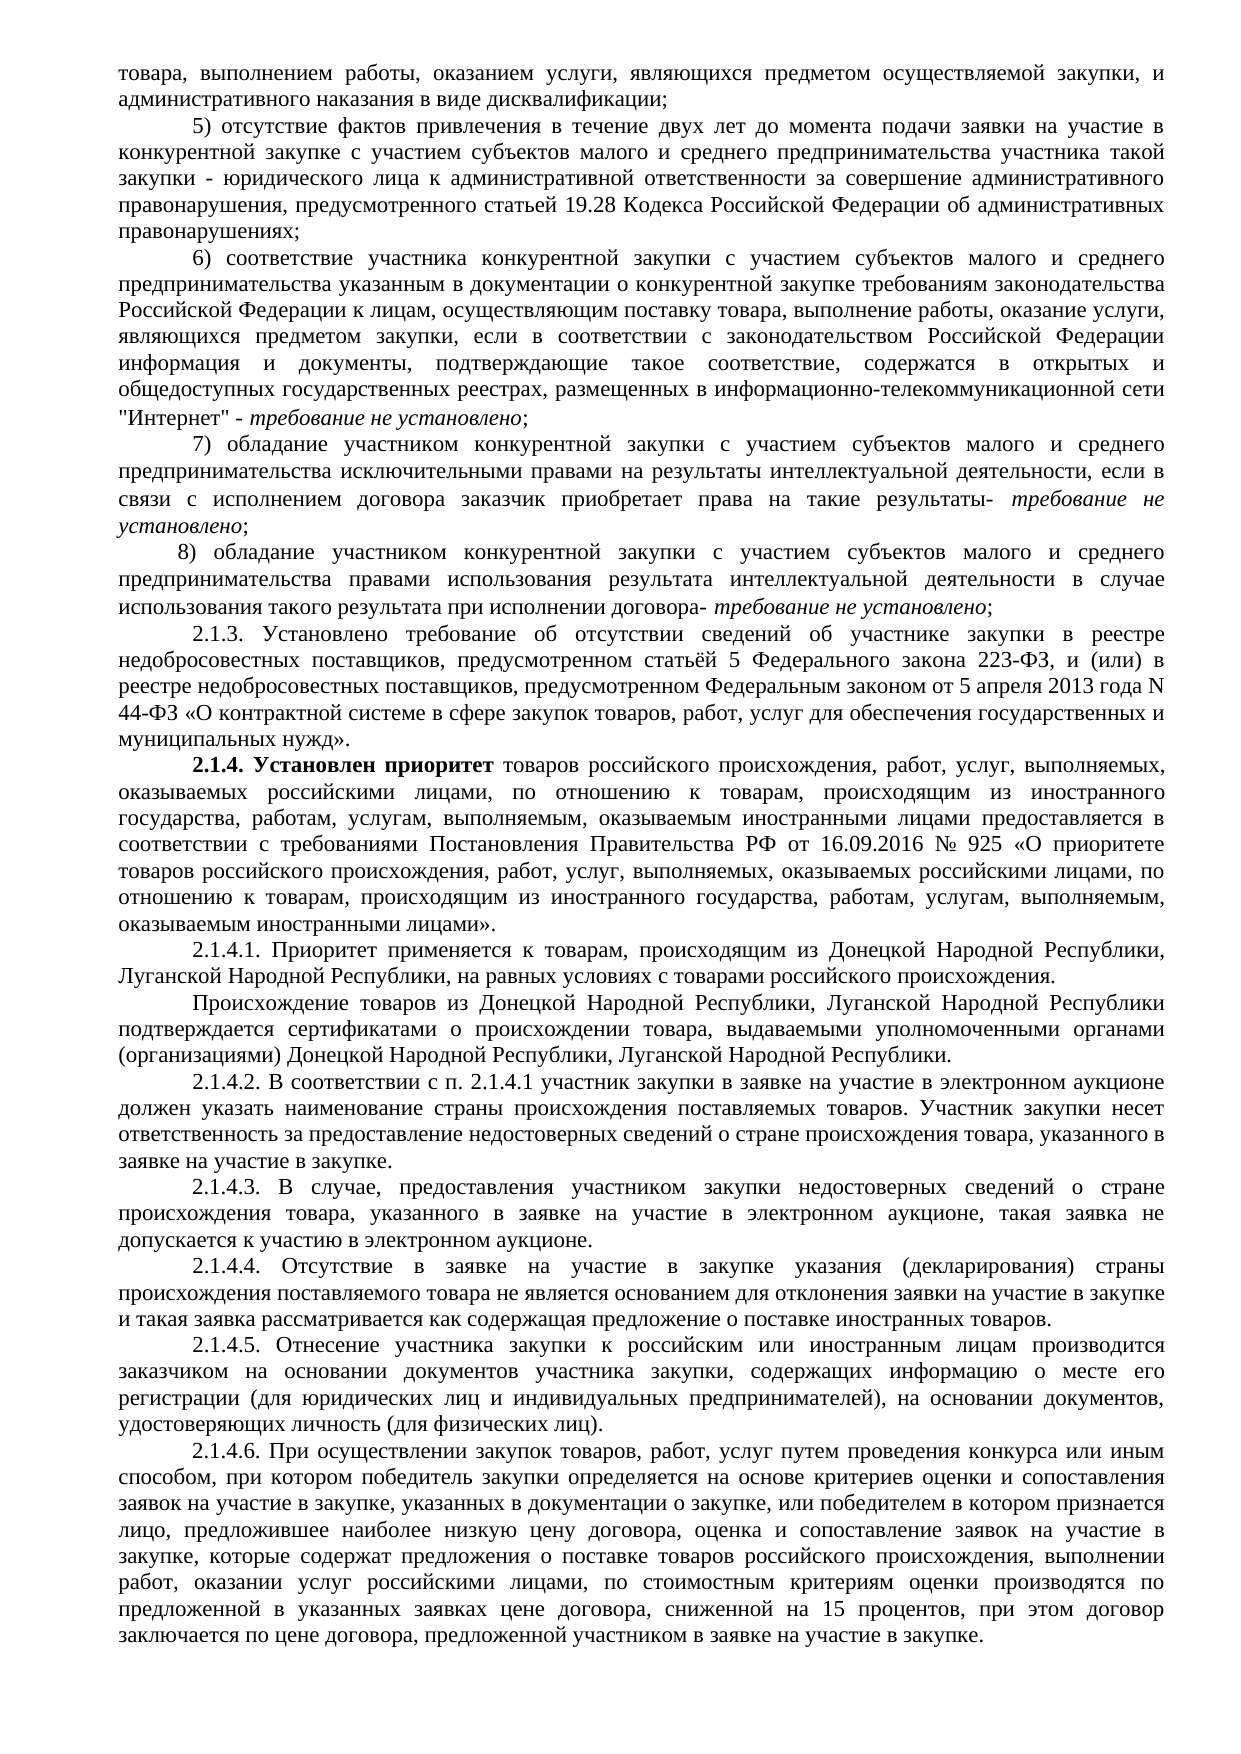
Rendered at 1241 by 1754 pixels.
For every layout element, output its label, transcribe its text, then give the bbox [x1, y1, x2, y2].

text 7) обладание участником конкурентной закупки с участием субъектов малого и среднего предпринимательства исключительными правами на результаты интеллектуальной деятельности, если в связи с исполнением договора заказчик приобретает права на такие результаты- требование не установлено; [118, 430, 1167, 538]
text 2.1.4.4. Отсутствие в заявке на участие в закупке указания (декларирования) страны происхождения поставляемого товара не является основанием для отклонения заявки на участие в закупке и такая заявка рассматривается как содержащая предложение о поставке иностранных товаров. [118, 1252, 1167, 1331]
text 2.1.3. Установлено требование об отсутствии сведений об участнике закупки в реестре недобросовестных поставщиков, предусмотренном статьёй 5 Федерального закона 223-ФЗ, и (или) в реестре недобросовестных поставщиков, предусмотренном Федеральным законом от 5 апреля 2013 года N 44-ФЗ «О контрактной системе в сфере закупок товаров, работ, услуг для обеспечения государственных и муниципальных нужд». [118, 620, 1167, 751]
text 5) отсутствие фактов привлечения в течение двух лет до момента подачи заявки на участие в конкурентной закупке с участием субъектов малого и среднего предпринимательства участника такой закупки - юридического лица к административной ответственности за совершение административного правонарушения, предусмотренного статьей 19.28 Кодекса Российской Федерации об административных правонарушениях; [118, 112, 1167, 243]
text 8) обладание участником конкурентной закупки с участием субъектов малого и среднего предпринимательства правами использования результата интеллектуальной деятельности в случае использования такого результата при исполнении договора- требование не установлено; [118, 538, 1167, 620]
text 2.1.4. Установлен приоритет товаров российского происхождения, работ, услуг, выполняемых, оказываемых российскими лицами, по отношению к товарам, происходящим из иностранного государства, работам, услугам, выполняемым, оказываемым иностранными лицами предоставляется в соответствии с требованиями Постановления Правительства РФ от 16.09.2016 № 925 «О приоритете товаров российского происхождения, работ, услуг, выполняемых, оказываемых российскими лицами, по отношению к товарам, происходящим из иностранного государства, работам, услугам, выполняемым, оказываемым иностранными лицами». [118, 751, 1167, 936]
text 2.1.4.3. В случае, предоставления участником закупки недостоверных сведений о стране происхождения товара, указанного в заявке на участие в электронном аукционе, такая заявка не допускается к участию в электронном аукционе. [118, 1173, 1167, 1252]
text 2.1.4.5. Отнесение участника закупки к российским или иностранным лицам производится заказчиком на основании документов участника закупки, содержащих информацию о месте его регистрации (для юридических лиц и индивидуальных предпринимателей), на основании документов, удостоверяющих личность (для физических лиц). [118, 1331, 1167, 1437]
text 6) соответствие участника конкурентной закупки с участием субъектов малого и среднего предпринимательства указанным в документации о конкурентной закупке требованиям законодательства Российской Федерации к лицам, осуществляющим поставку товара, выполнение работы, оказание услуги, являющихся предметом закупки, если в соответствии с законодательством Российской Федерации информация и документы, подтверждающие такое соответствие, содержатся в открытых и общедоступных государственных реестрах, размещенных в информационно-телекоммуникационной сети "Интернет" - требование не установлено; [118, 243, 1167, 430]
text Происхождение товаров из Донецкой Народной Республики, Луганской Народной Республики подтверждается сертификатами о происхождении товара, выдаваемыми уполномоченными органами (организациями) Донецкой Народной Республики, Луганской Народной Республики. [118, 989, 1167, 1068]
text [118, 59, 1167, 112]
text 2.1.4.1. Приоритет применяется к товарам, происходящим из Донецкой Народной Республики, Луганской Народной Республики, на равных условиях с товарами российского происхождения. [118, 936, 1167, 989]
text 2.1.4.6. При осуществлении закупок товаров, работ, услуг путем проведения конкурса или иным способом, при котором победитель закупки определяется на основе критериев оценки и сопоставления заявок на участие в закупке, указанных в документации о закупке, или победителем в котором признается лицо, предложившее наиболее низкую цену договора, оценка и сопоставление заявок на участие в закупке, которые содержат предложения о поставке товаров российского происхождения, выполнении работ, оказании услуг российскими лицами, по стоимостным критериям оценки производятся по предложенной в указанных заявках цене договора, сниженной на 15 процентов, при этом договор заключается по цене договора, предложенной участником в заявке на участие в закупке. [118, 1437, 1167, 1647]
text 2.1.4.2. В соответствии с п. 2.1.4.1 участник закупки в заявке на участие в электронном аукционе должен указать наименование страны происхождения поставляемых товаров. Участник закупки несет ответственность за предоставление недостоверных сведений о стране происхождения товара, указанного в заявке на участие в закупке. [118, 1068, 1167, 1173]
